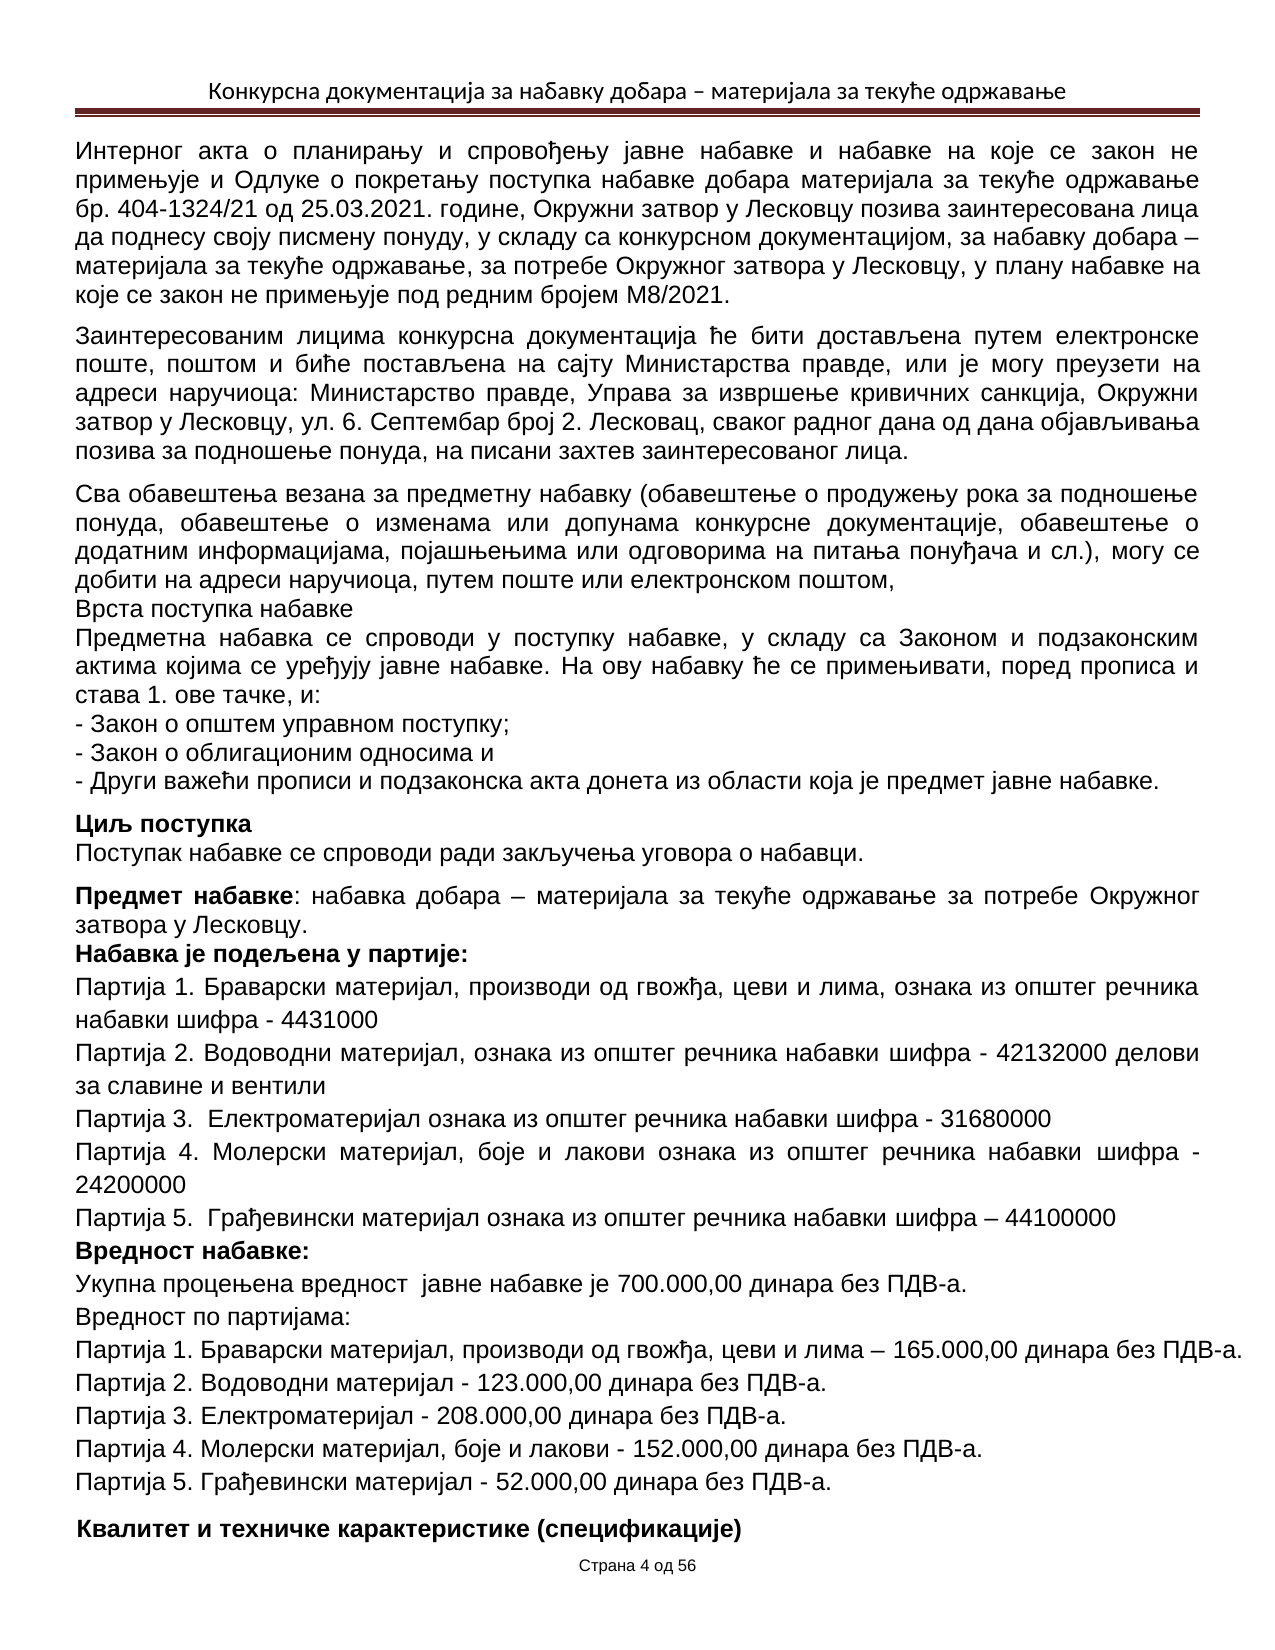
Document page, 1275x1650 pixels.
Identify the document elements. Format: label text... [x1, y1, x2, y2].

text Партија 1. Браварски материјал, производи од гвожђа, цеви и лима, ознака из општег речника набавки шифра - 4431000 [75, 972, 1200, 1033]
text Партија 4. Молерски материјал, боје и лакови ознака из општег речника набавки шифра - 24200000 [75, 1137, 1200, 1199]
text Врста поступка набавке [75, 594, 1200, 622]
text Вредност по партијама: [75, 1302, 1256, 1331]
text Партија 1. Браварски материјал, производи од гвожђа, цеви и лима – 165.000,00 динара без ПДВ-а. [75, 1335, 1256, 1364]
text Партија 5. Грађевински материјал - 52.000,00 динара без ПДВ-а. [75, 1467, 1197, 1496]
text Заинтересованим лицима конкурсна документација ће бити достављена путем електронске поште, поштом и биће постављена на сајту Министарства правде, или је могу преузети на адреси наручиоца: Министарство правде, Управа за извршење кривичних санкција, Окружни затвор у Лесковцу, ул. 6. Септембар број 2. Лесковац, сваког радног дана од дана објављивања позива за подношење понуда, на писани захтев заинтересованог лица. [75, 321, 1200, 464]
text Партија 3. Електроматеријал - 208.000,00 динара без ПДВ-а. [75, 1401, 1256, 1430]
text Партија 2. Водоводни материјал - 123.000,00 динара без ПДВ-а. [75, 1368, 1256, 1397]
text - Други важећи прописи и подзаконска акта донета из области која је предмет јавне набавке. [75, 766, 1200, 795]
text Предмет набавке: набавка добара – материјала за текуће одржавање за потребе Окружног затвора у Лесковцу. [75, 881, 1200, 939]
text Партија 2. Водоводни материјал, ознака из општег речника набавки шифра - 42132000 делови за славине и вентили [75, 1038, 1200, 1099]
text Партија 3. Електроматеријал ознака из општег речника набавки шифра - 31680000 [75, 1104, 1200, 1133]
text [75, 136, 1200, 309]
text - Закон о облигационим односима и [75, 737, 1200, 766]
text Предметна набавка се спроводи у поступку набавке, у складу са Законом и подзаконским актима којима се уређују јавне набавке. На ову набавку ће се примењивати, поред прописа и става 1. ове тачке, и: [75, 622, 1200, 709]
text Партија 5. Грађевински материјал ознака из општег речника набавки шифра – 44100000 [75, 1203, 1256, 1232]
text - Закон о општем управном поступку; [75, 709, 1200, 737]
text Квалитет и техничке карактеристике (спецификације) [0, 1514, 1275, 1543]
text Сва обавештења везана за предметну набавку (обавештење о продужењу рока за подношење понуда, обавештење о изменама или допунама конкурсне документације, обавештење о додатним информацијама, појашњењима или одговорима на питања понуђача и сл.), могу се добити на адреси наручиоца, путем поште или електронском поштом, [75, 479, 1200, 594]
text Укупна процењена вредност јавне набавке је 700.000,00 динара без ПДВ-а. [75, 1269, 1256, 1298]
text Циљ поступка [75, 809, 1200, 838]
text Вредност набавке: [75, 1236, 1256, 1265]
text Партија 4. Молерски материјал, боје и лакови - 152.000,00 динара без ПДВ-а. [75, 1434, 1256, 1463]
text Набавка је подељена у партије: [75, 939, 1197, 967]
text Поступак набавке се спроводи ради закључења уговора о набавци. [75, 838, 1200, 867]
